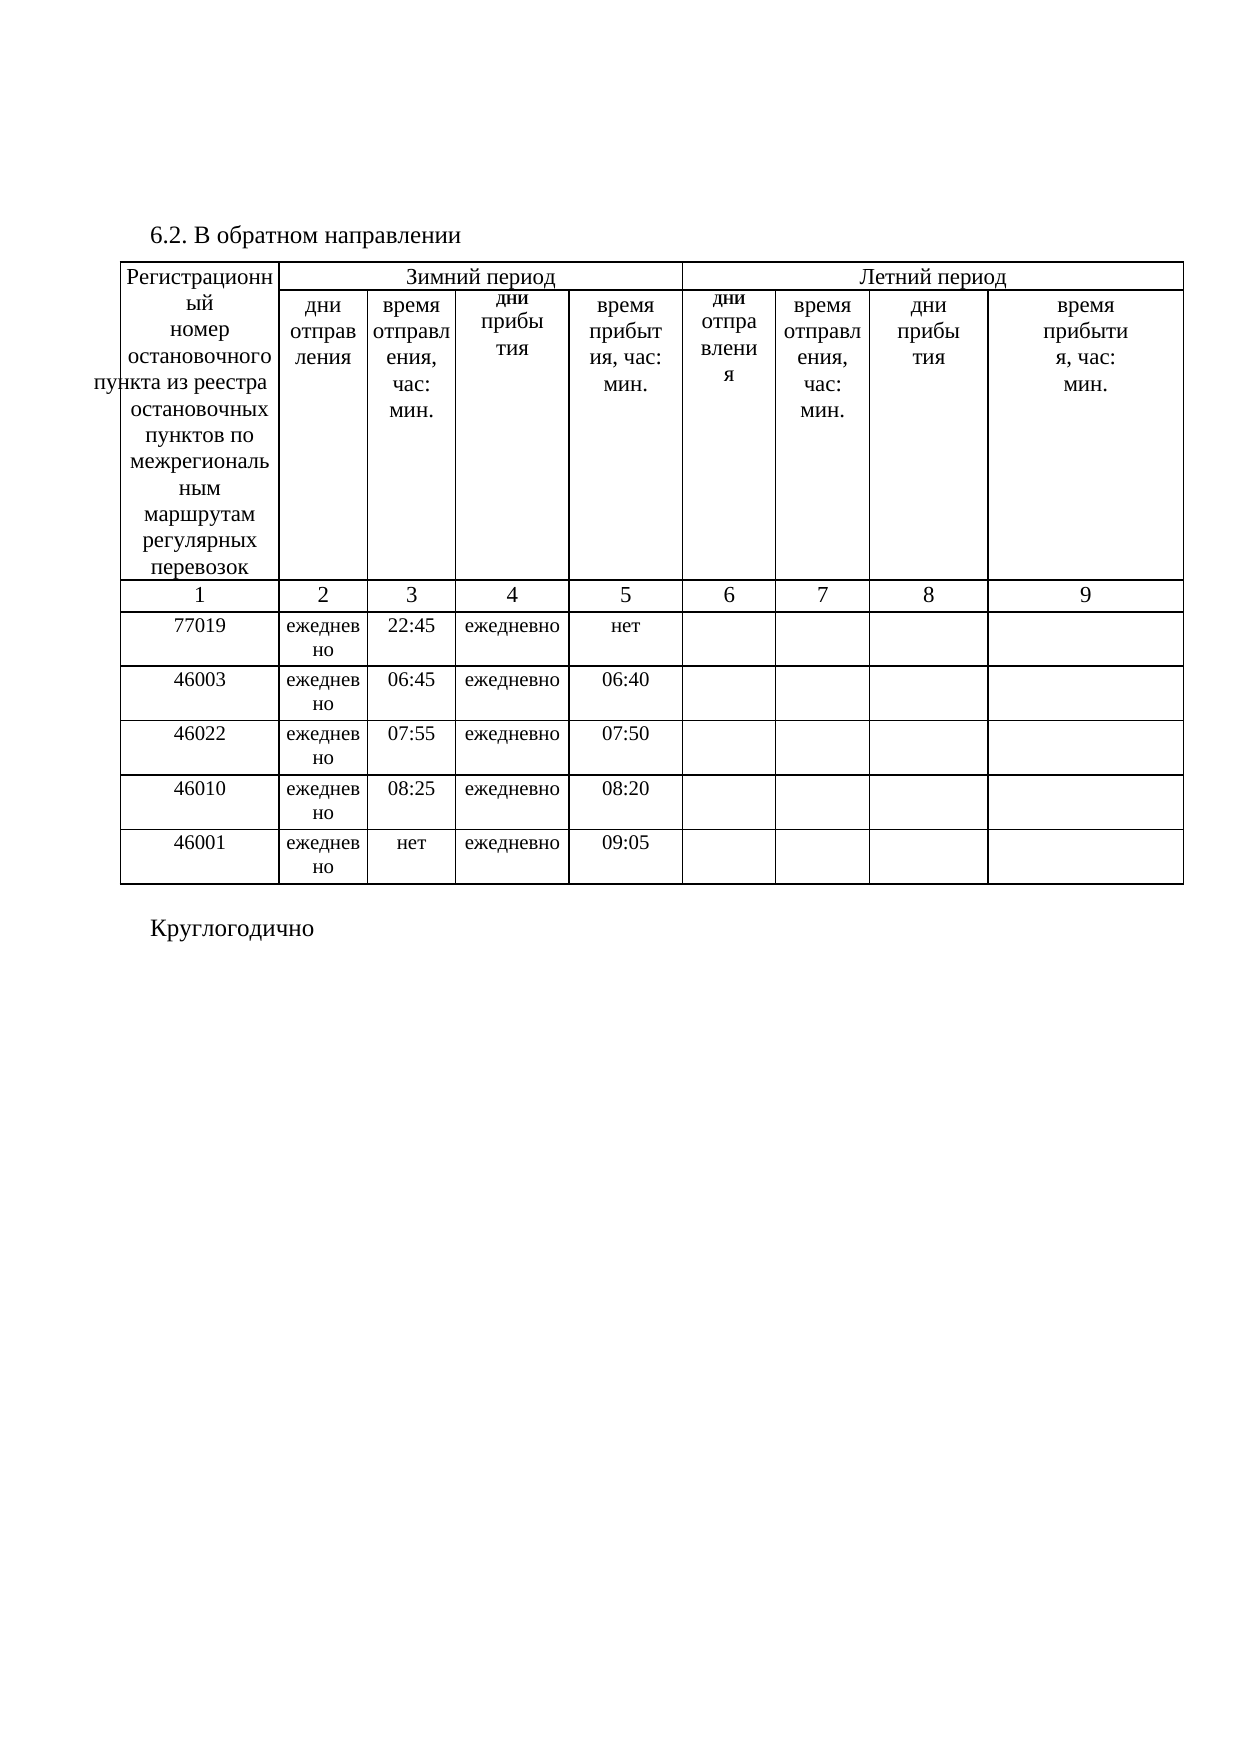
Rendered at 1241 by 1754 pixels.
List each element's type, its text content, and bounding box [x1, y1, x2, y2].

table_cell 1 [121, 581, 278, 611]
table_cell ежедневно [280, 613, 367, 665]
table_cell [989, 667, 1183, 720]
table_cell [870, 721, 987, 774]
table_cell [776, 613, 869, 665]
table_cell [870, 830, 987, 883]
table_cell 46001 [121, 830, 278, 883]
table_cell ежедневно [456, 721, 568, 774]
table_cell 46010 [121, 776, 278, 828]
table_cell 6 [683, 581, 775, 611]
table_cell ежедневно [456, 830, 568, 883]
table_header Летний период [683, 263, 1183, 289]
table_cell [683, 613, 775, 665]
table_cell [989, 721, 1183, 774]
table_cell время отправл ения, час: мин. [776, 291, 869, 579]
table_cell [683, 721, 775, 774]
table_cell [776, 830, 869, 883]
table_cell 06:45 [368, 667, 455, 720]
table_cell время отправл ения, час: мин. [368, 291, 455, 579]
table_cell ежедневно [280, 721, 367, 774]
table_cell 8 [870, 581, 987, 611]
table_cell [870, 613, 987, 665]
table_cell ДНИ отпра влени я [683, 291, 775, 579]
table_cell 77019 [121, 613, 278, 665]
table_cell [870, 776, 987, 828]
table_cell 07:50 [570, 721, 682, 774]
table_cell дни отправ ления [280, 291, 367, 579]
table_cell [776, 721, 869, 774]
table_cell время прибыти я, час: мин. [989, 291, 1183, 579]
table_cell ежедневно [456, 667, 568, 720]
text Круглогодично [150, 913, 1090, 942]
table_cell 2 [280, 581, 367, 611]
table_cell [870, 667, 987, 720]
table_cell [989, 830, 1183, 883]
table_cell [989, 776, 1183, 828]
table_cell ежедневно [456, 613, 568, 665]
table_header Регистрационный номер остановочного пункта из реестра остановочных пунктов по межрегиональным маршрутам регулярных перевозок [121, 263, 278, 579]
table_cell ДНИ прибы тия [456, 291, 568, 579]
table_cell 7 [776, 581, 869, 611]
table_cell ежедневно [280, 776, 367, 828]
table_cell ежедневно [280, 667, 367, 720]
table_cell [683, 776, 775, 828]
table_cell время прибыт ия, час: мин. [570, 291, 682, 579]
table_cell [776, 667, 869, 720]
table_cell [989, 613, 1183, 665]
table_cell 4 [456, 581, 568, 611]
table_cell 22:45 [368, 613, 455, 665]
table_cell 07:55 [368, 721, 455, 774]
text 6.2. В обратном направлении [150, 220, 1090, 249]
table_cell [776, 776, 869, 828]
table_cell [683, 830, 775, 883]
table_cell [683, 667, 775, 720]
table_cell ежедневно [456, 776, 568, 828]
table_cell нет [570, 613, 682, 665]
table_cell 08:20 [570, 776, 682, 828]
table_cell 09:05 [570, 830, 682, 883]
table_cell 06:40 [570, 667, 682, 720]
table_cell 5 [570, 581, 682, 611]
table_header Зимний период [280, 263, 682, 289]
table_cell ежедневно [280, 830, 367, 883]
table_cell 3 [368, 581, 455, 611]
table_cell 9 [989, 581, 1183, 611]
table_cell 46003 [121, 667, 278, 720]
table_cell дни прибы тия [870, 291, 987, 579]
table_cell 46022 [121, 721, 278, 774]
table_cell 08:25 [368, 776, 455, 828]
table_cell нет [368, 830, 455, 883]
